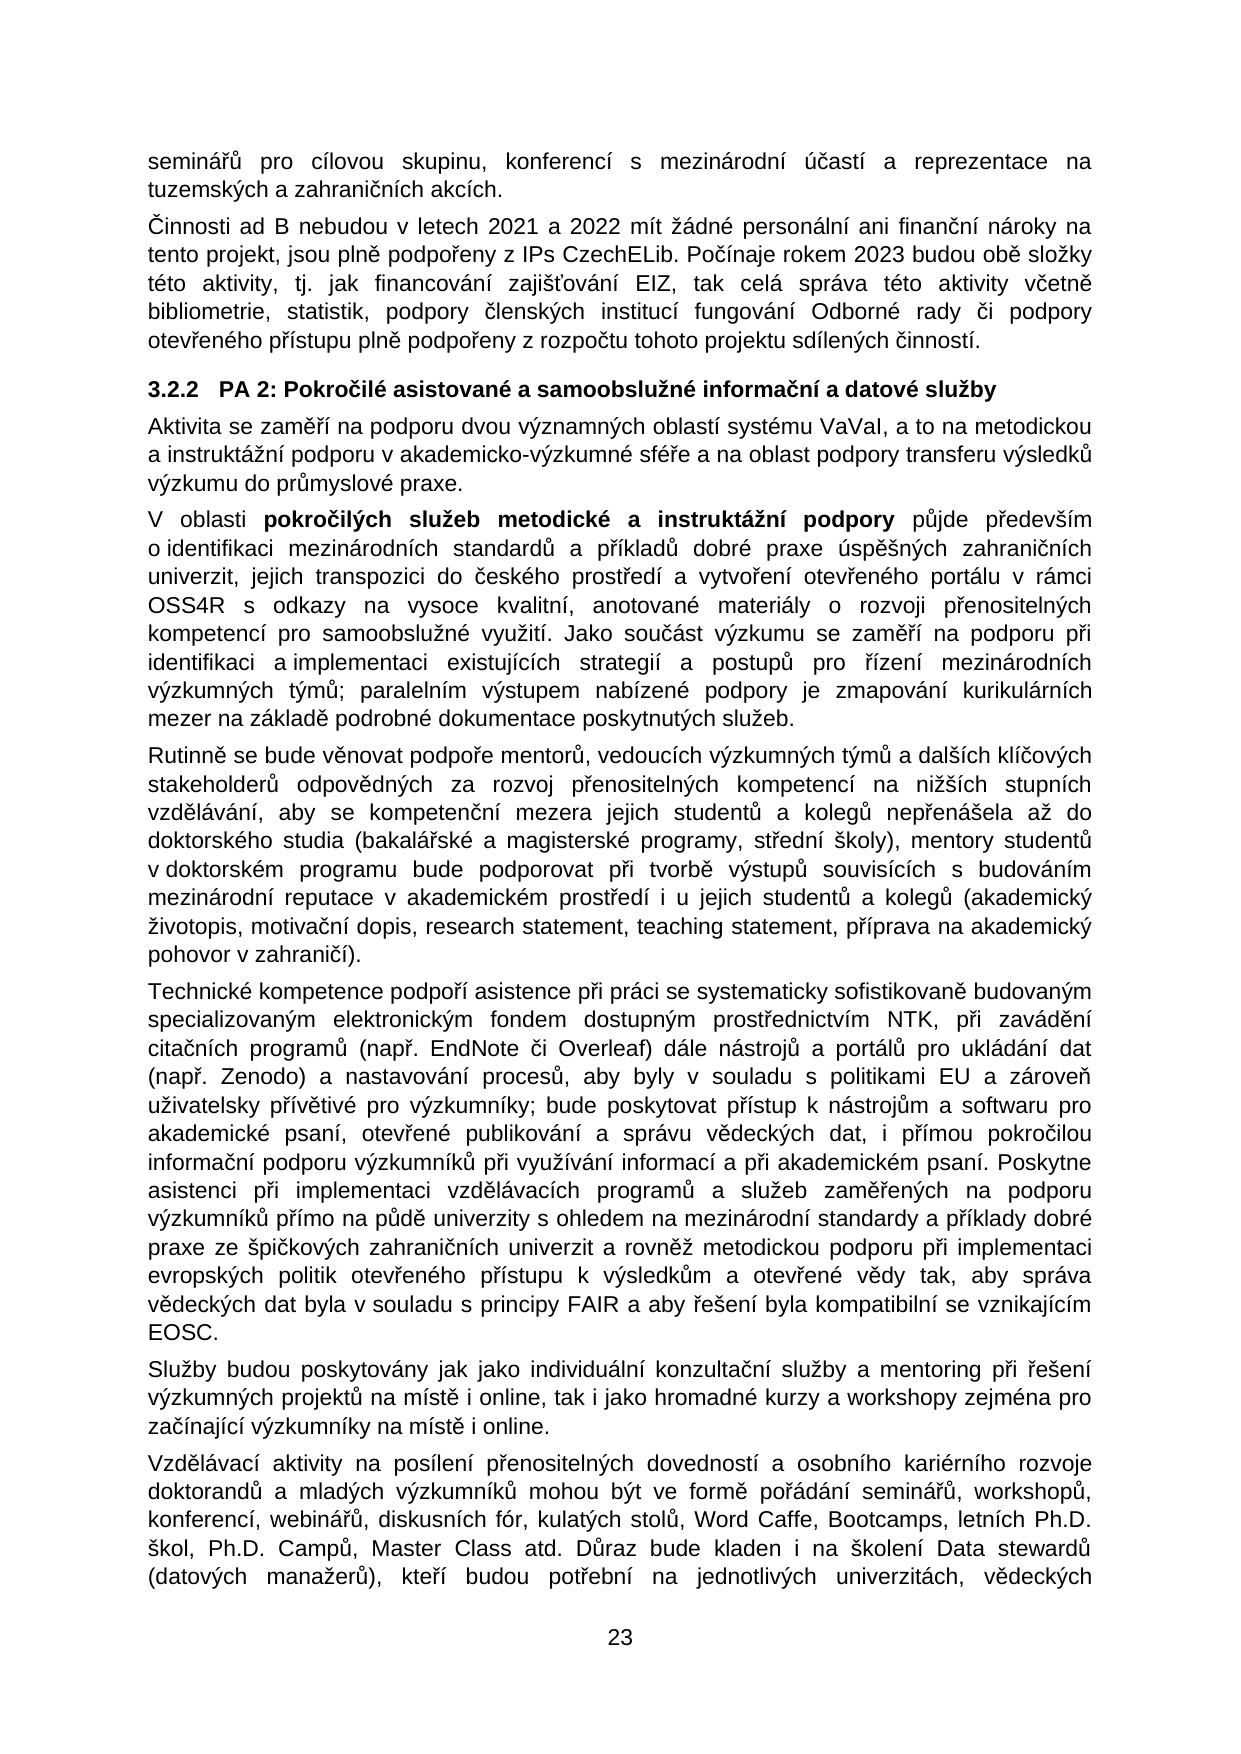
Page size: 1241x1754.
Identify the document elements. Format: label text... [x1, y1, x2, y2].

subtitle PA 2: Pokročilé asistované a samoobslužné informační a datové služby [148, 376, 1093, 402]
text V oblasti pokročilých služeb metodické a instruktážní podpory půjde především o identifikaci mezinárodních standardů a příkladů dobré praxe úspěšných zahraničních univerzit, jejich transpozici do českého prostředí a vytvoření otevřeného portálu v rámci OSS4R s odkazy na vysoce kvalitní, anotované materiály o rozvoji přenositelných kompetencí pro samoobslužné využití. Jako součást výzkumu se zaměří na podporu při identifikaci a implementaci existujících strategií a postupů pro řízení mezinárodních výzkumných týmů; paralelním výstupem nabízené podpory je zmapování kurikulárních mezer na základě podrobné dokumentace poskytnutých služeb. [148, 506, 1093, 732]
text Služby budou poskytovány jak jako individuální konzultační služby a mentoring při řešení výzkumných projektů na místě i online, tak i jako hromadné kurzy a workshopy zejména pro začínající výzkumníky na místě i online. [148, 1356, 1093, 1439]
text Technické kompetence podpoří asistence při práci se systematicky sofistikovaně budovaným specializovaným elektronickým fondem dostupným prostřednictvím NTK, při zavádění citačních programů (např. EndNote či Overleaf) dále nástrojů a portálů pro ukládání dat (např. Zenodo) a nastavování procesů, aby byly v souladu s politikami EU a zároveň uživatelsky přívětivé pro výzkumníky; bude poskytovat přístup k nástrojům a softwaru pro akademické psaní, otevřené publikování a správu vědeckých dat, i přímou pokročilou informační podporu výzkumníků při využívání informací a při akademickém psaní. Poskytne asistenci při implementaci vzdělávacích programů a služeb zaměřených na podporu výzkumníků přímo na půdě univerzity s ohledem na mezinárodní standardy a příklady dobré praxe ze špičkových zahraničních univerzit a rovněž metodickou podporu při implementaci evropských politik otevřeného přístupu k výsledkům a otevřené vědy tak, aby správa vědeckých dat byla v souladu s principy FAIR a aby řešení byla kompatibilní se vznikajícím EOSC. [148, 978, 1093, 1346]
text Aktivita se zaměří na podporu dvou významných oblastí systému VaVaI, a to na metodickou a instruktážní podporu v akademicko-výzkumné sféře a na oblast podpory transferu výsledků výzkumu do průmyslové praxe. [148, 413, 1093, 496]
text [148, 1449, 1093, 1590]
text Činnosti ad B nebudou v letech 2021 a 2022 mít žádné personální ani finanční nároky na tento projekt, jsou plně podpořeny z IPs CzechELib. Počínaje rokem 2023 budou obě složky této aktivity, tj. jak financování zajišťování EIZ, tak celá správa této aktivity včetně bibliometrie, statistik, podpory členských institucí fungování Odborné rady či podpory otevřeného přístupu plně podpořeny z rozpočtu tohoto projektu sdílených činností. [148, 213, 1093, 353]
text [148, 148, 1093, 202]
text Rutinně se bude věnovat podpoře mentorů, vedoucích výzkumných týmů a dalších klíčových stakeholderů odpovědných za rozvoj přenositelných kompetencí na nižších stupních vzdělávání, aby se kompetenční mezera jejich studentů a kolegů nepřenášela až do doktorského studia (bakalářské a magisterské programy, střední školy), mentory studentů v doktorském programu bude podporovat při tvorbě výstupů souvisících s budováním mezinárodní reputace v akademickém prostředí i u jejich studentů a kolegů (akademický životopis, motivační dopis, research statement, teaching statement, příprava na akademický pohovor v zahraničí). [148, 742, 1093, 967]
